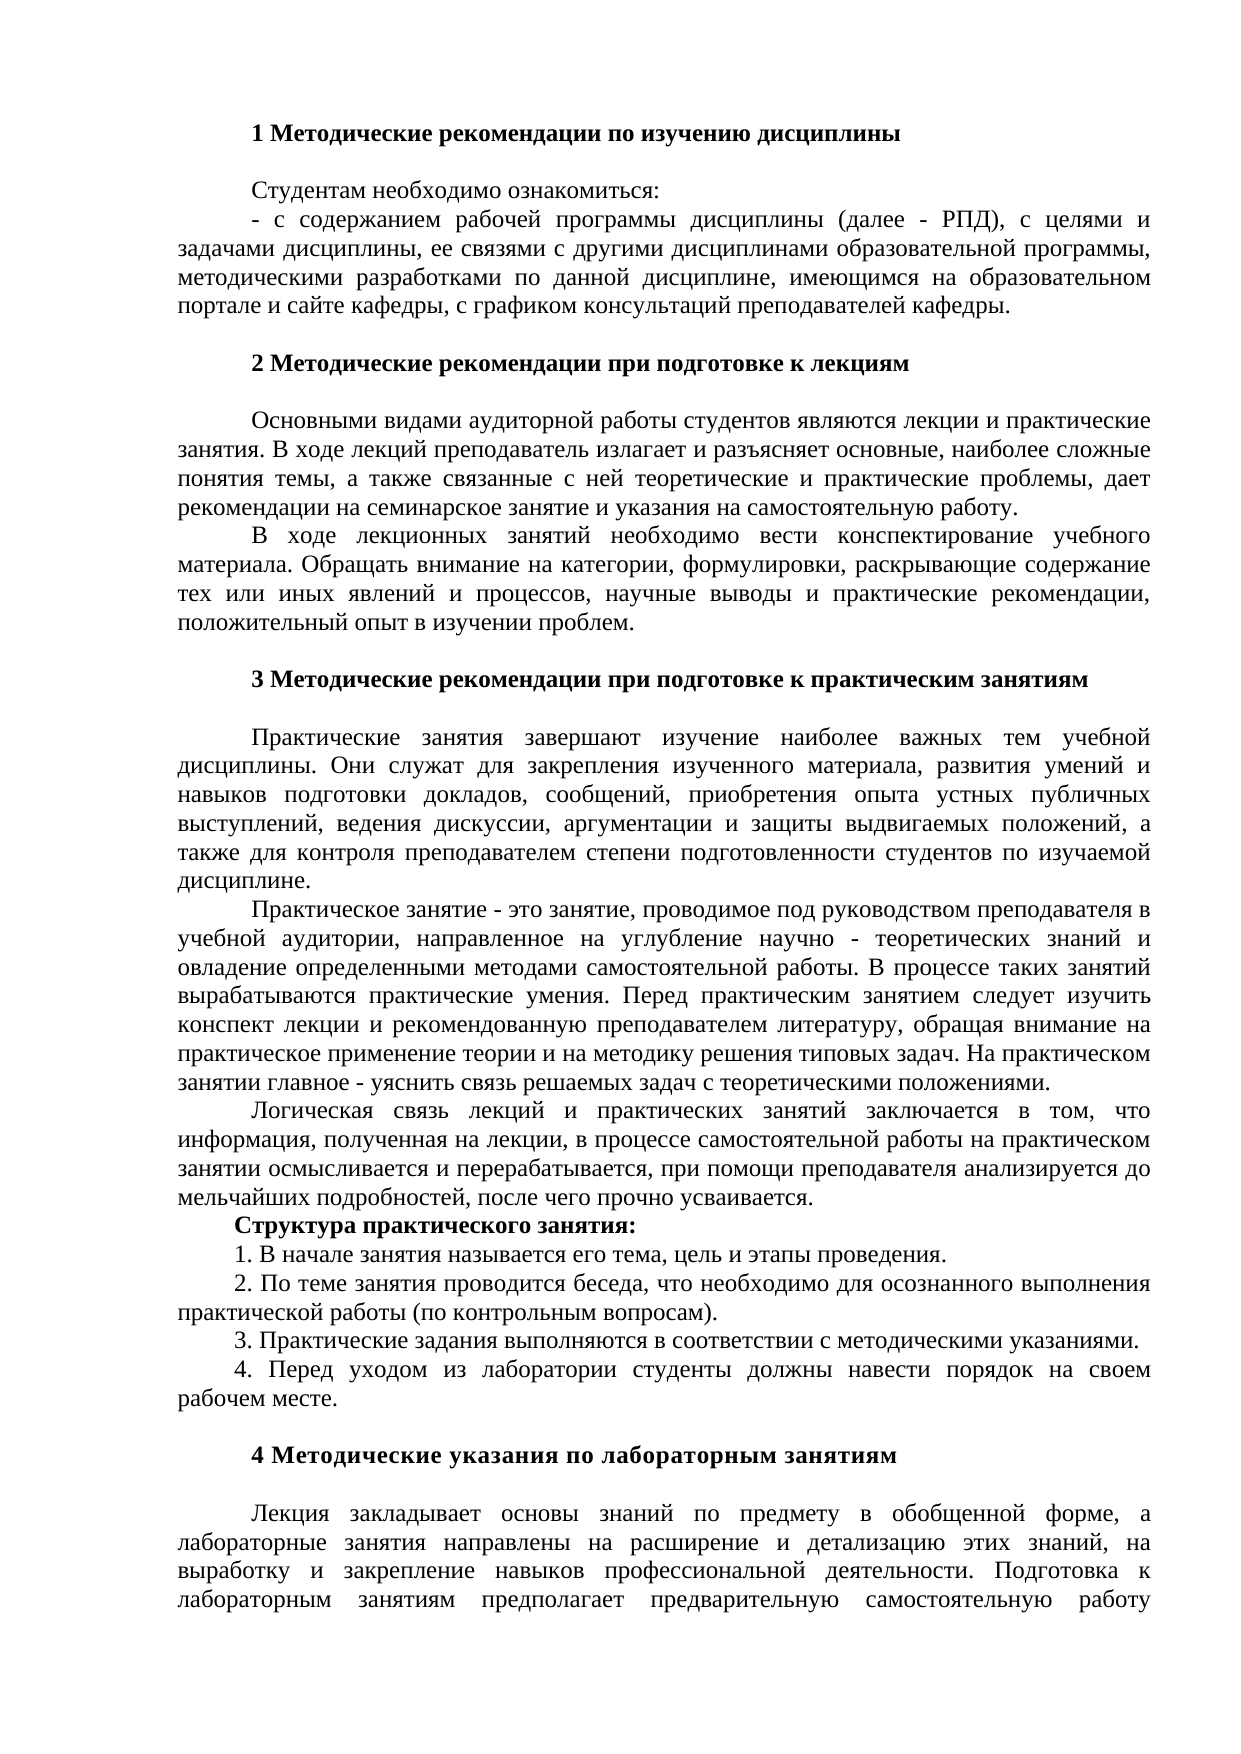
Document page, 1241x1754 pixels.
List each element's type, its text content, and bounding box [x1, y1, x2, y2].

text 4 Методические указания по лабораторным занятиям [177, 1441, 1152, 1469]
text Логическая связь лекций и практических занятий заключается в том, что информация, полученная на лекции, в процессе самостоятельной работы на практическом занятии осмысливается и перерабатывается, при помощи преподавателя анализируется до мельчайших подробностей, после чего прочно усваивается. [177, 1096, 1152, 1211]
text Основными видами аудиторной работы студентов являются лекции и практические занятия. В ходе лекций преподаватель излагает и разъясняет основные, наиболее сложные понятия темы, а также связанные с ней теоретические и практические проблемы, дает рекомендации на семинарское занятие и указания на самостоятельную работу. [177, 406, 1152, 521]
text Студентам необходимо ознакомиться: [177, 176, 1152, 204]
text 1 Методические рекомендации по изучению дисциплины [177, 118, 1152, 147]
text Практическое занятие - это занятие, проводимое под руководством преподавателя в учебной аудитории, направленное на углубление научно - теоретических знаний и овладение определенными методами самостоятельной работы. В процессе таких занятий вырабатываются практические умения. Перед практическим занятием следует изучить конспект лекции и рекомендованную преподавателем литературу, обращая внимание на практическое применение теории и на методику решения типовых задач. На практическом занятии главное - уяснить связь решаемых задач с теоретическими положениями. [177, 894, 1152, 1096]
text 1. В начале занятия называется его тема, цель и этапы проведения. [177, 1239, 1152, 1268]
text 3 Методические рекомендации при подготовке к практическим занятиям [177, 664, 1152, 693]
text Практические занятия завершают изучение наиболее важных тем учебной дисциплины. Они служат для закрепления изученного материала, развития умений и навыков подготовки докладов, сообщений, приобретения опыта устных публичных выступлений, ведения дискуссии, аргументации и защиты выдвигаемых положений, а также для контроля преподавателем степени подготовленности студентов по изучаемой дисциплине. [177, 722, 1152, 894]
text В ходе лекционных занятий необходимо вести конспектирование учебного материала. Обращать внимание на категории, формулировки, раскрывающие содержание тех или иных явлений и процессов, научные выводы и практические рекомендации, положительный опыт в изучении проблем. [177, 521, 1152, 636]
text Структура практического занятия: [177, 1211, 1152, 1239]
text 2. По теме занятия проводится беседа, что необходимо для осознанного выполнения практической работы (по контрольным вопросам). [177, 1268, 1152, 1326]
text 4. Перед уходом из лаборатории студенты должны навести порядок на своем рабочем месте. [177, 1354, 1152, 1412]
text - с содержанием рабочей программы дисциплины (далее - РПД), с целями и задачами дисциплины, ее связями с другими дисциплинами образовательной программы, методическими разработками по данной дисциплине, имеющимся на образовательном портале и сайте кафедры, с графиком консультаций преподавателей кафедры. [177, 204, 1152, 319]
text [177, 1498, 1152, 1613]
text 2 Методические рекомендации при подготовке к лекциям [177, 348, 1152, 377]
text 3. Практические задания выполняются в соответствии с методическими указаниями. [177, 1326, 1152, 1354]
